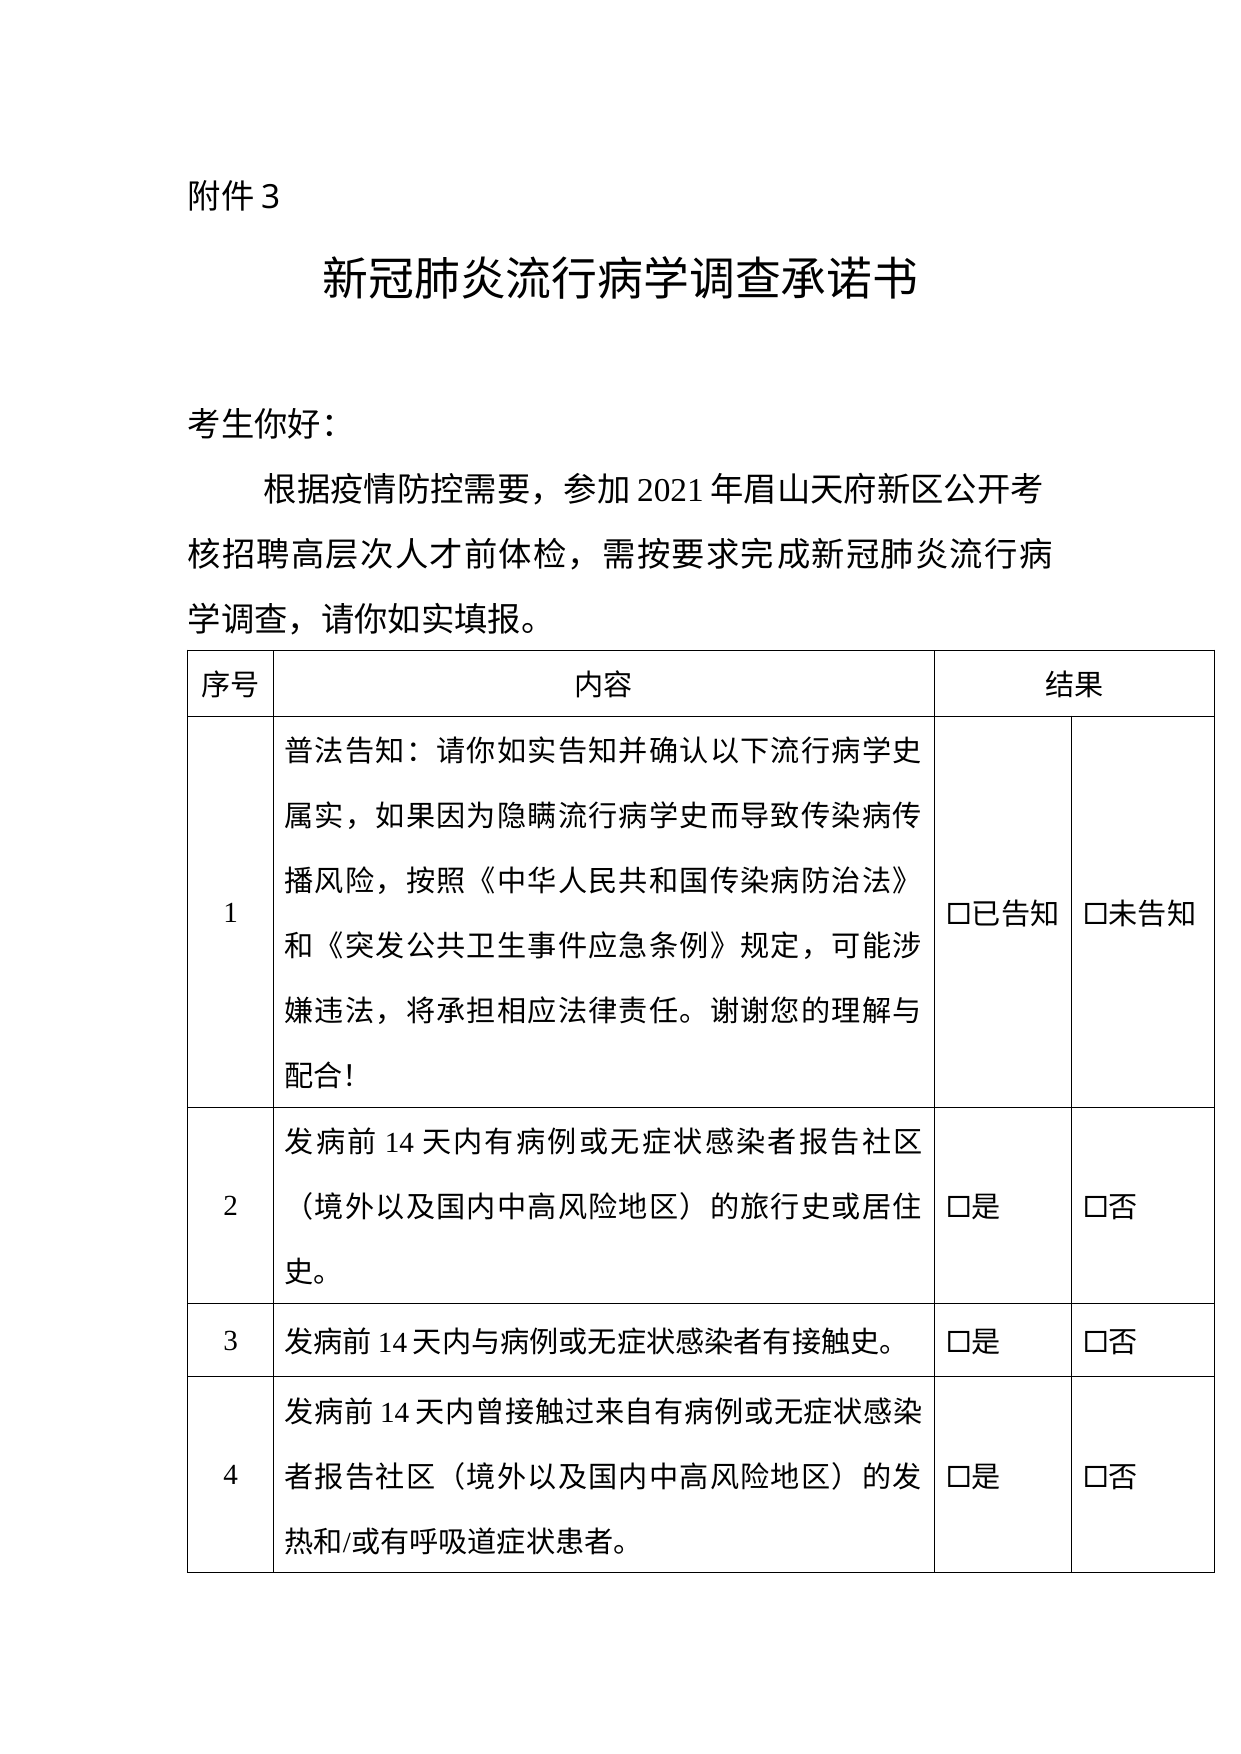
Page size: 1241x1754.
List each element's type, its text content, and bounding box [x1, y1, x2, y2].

table_cell 2 [188, 1108, 273, 1303]
text 新冠肺炎流行病学调查承诺书 [187, 227, 1053, 324]
text 考生你好： [187, 389, 1053, 454]
text 附件3 [187, 162, 1053, 227]
table_cell 普法告知：请你如实告知并确认以下流行病学史属实，如果因为隐瞒流行病学史而导致传染病传播风险，按照《中华人民共和国传染病防治法》和《突发公共卫生事件应急条例》规定，可能涉嫌违法，将承担相应法律责任。谢谢您的理解与配合！ [274, 717, 934, 1107]
table_cell 是 [935, 1304, 1071, 1376]
table_cell 否 [1072, 1377, 1214, 1572]
table_cell 是 [935, 1377, 1071, 1572]
table_cell 否 [1072, 1108, 1214, 1303]
table_header 内容 [274, 651, 934, 716]
table_cell 未告知 [1072, 717, 1214, 1107]
table_cell 发病前14天内与病例或无症状感染者有接触史。 [274, 1304, 934, 1376]
table_header 序号 [188, 651, 273, 716]
table_header 结果 [935, 651, 1214, 716]
table_cell 发病前14天内曾接触过来自有病例或无症状感染者报告社区（境外以及国内中高风险地区）的发热和/或有呼吸道症状患者。 [274, 1377, 934, 1572]
table_cell 发病前14天内有病例或无症状感染者报告社区（境外以及国内中高风险地区）的旅行史或居住史。 [274, 1108, 934, 1303]
table_cell 否 [1072, 1304, 1214, 1376]
text 根据疫情防控需要，参加2021年眉山天府新区公开考 [187, 454, 1053, 519]
table_cell 4 [188, 1377, 273, 1572]
text 核招聘高层次人才前体检，需按要求完成新冠肺炎流行病学调查，请你如实填报。 [187, 519, 1053, 649]
table_cell 是 [935, 1108, 1071, 1303]
table_cell 3 [188, 1304, 273, 1376]
table_cell 已告知 [935, 717, 1071, 1107]
table_cell 1 [188, 717, 273, 1107]
